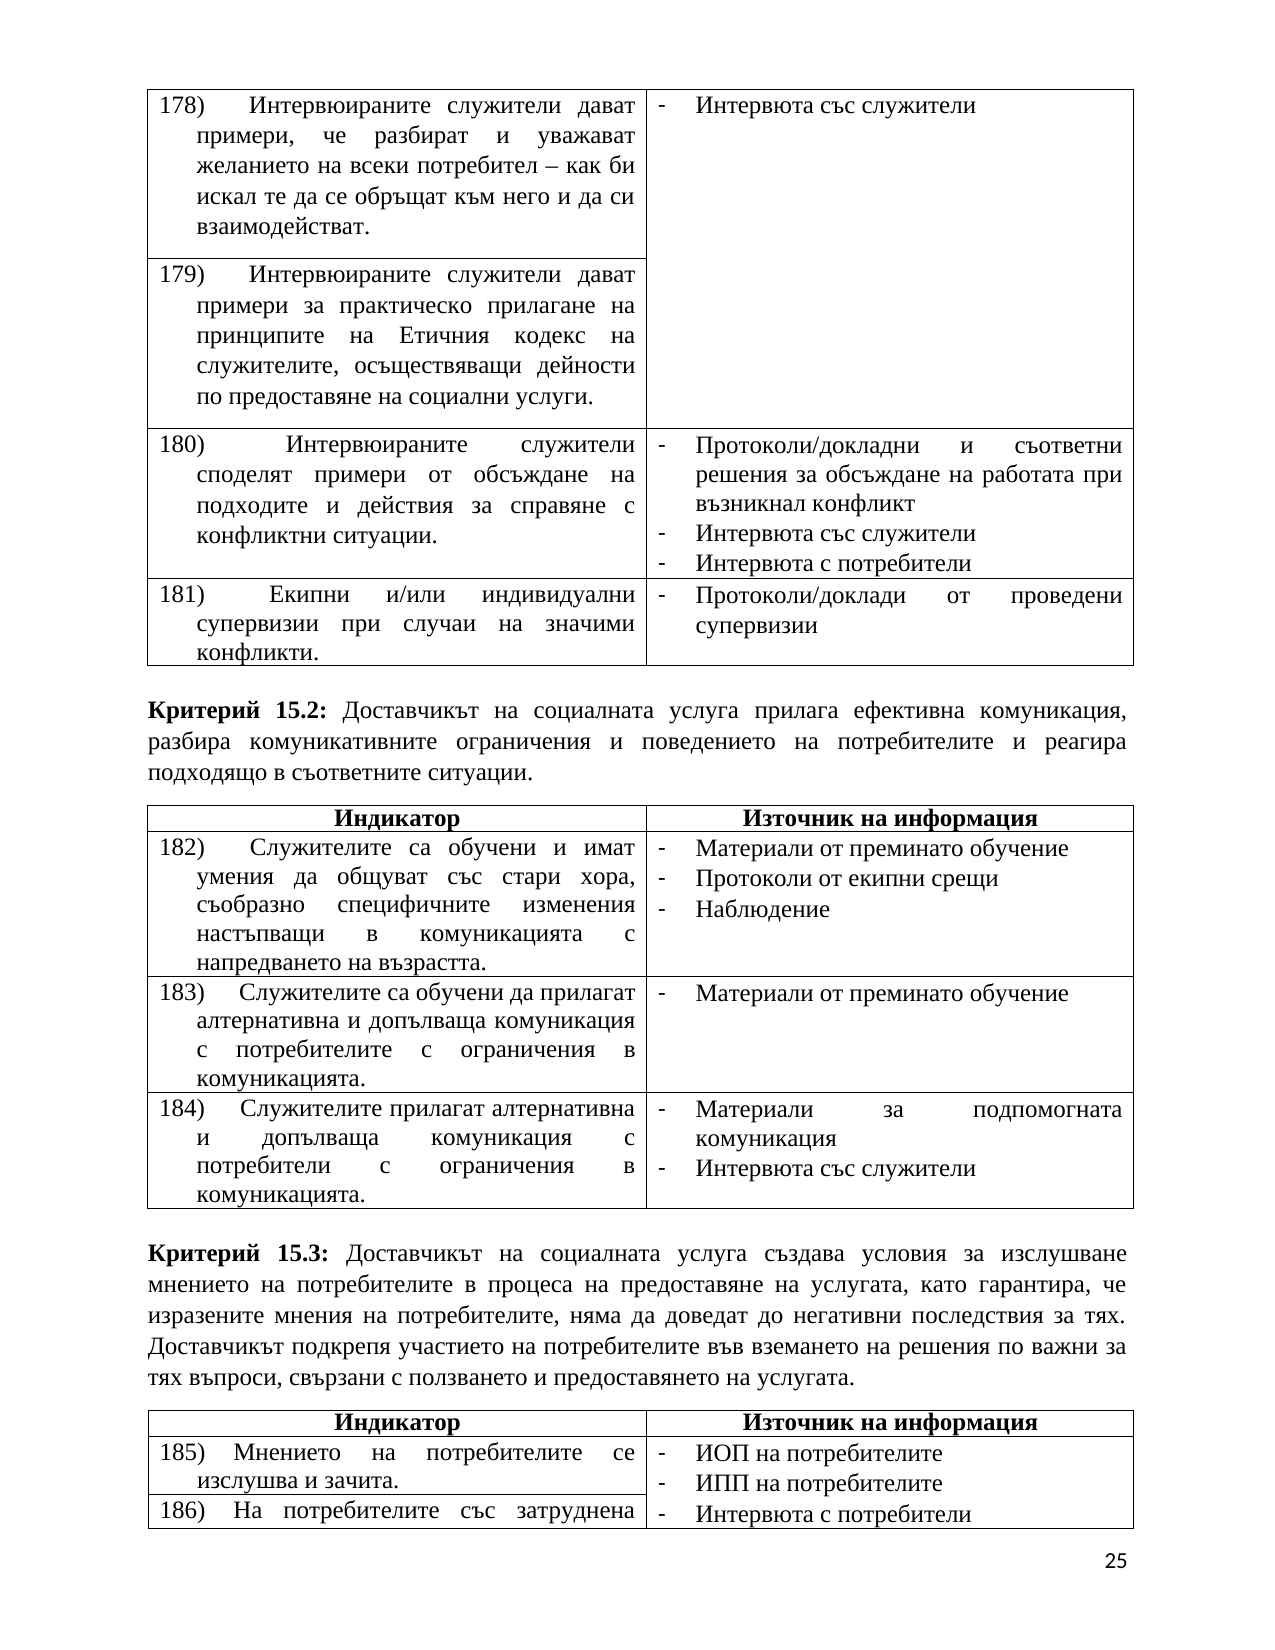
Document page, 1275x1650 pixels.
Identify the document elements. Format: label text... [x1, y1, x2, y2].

table_cell Протоколи/доклади от проведени супервизии [647, 579, 1133, 665]
table_header Индикатор [149, 1411, 646, 1436]
table_cell Материали от преминато обучение [647, 977, 1133, 1092]
text Критерий 15.3: Доставчикът на социалната услуга създава условия за изслушване мнението на потребителите в процеса на предоставяне на услугата, като гарантира, че изразените мнения на потребителите, няма да доведат до негативни последствия за тях. Доставчикът подкрепя участието на потребителите във вземането на решения по важни за тях въпроси, свързани с ползването и предоставянето на услугата. [148, 1238, 1127, 1391]
text Критерий 15.2: Доставчикът на социалната услуга прилага ефективна комуникация, разбира комуникативните ограничения и поведението на потребителите и реагира подходящо в съответните ситуации. [148, 695, 1127, 786]
table_header Източник на информация [647, 1411, 1133, 1436]
table_header Източник на информация [647, 806, 1133, 831]
table_cell Мнението на потребителите се изслушва и зачита. [149, 1437, 646, 1494]
table_cell Интервюираните служители споделят примери от обсъждане на подходите и действия за справяне с конфликтни ситуации. [148, 429, 646, 578]
table_cell Служителите са обучени и имат умения да общуват със стари хора, съобразно специфичните изменения настъпващи в комуникацията с напредването на възрастта. [148, 832, 646, 976]
table_cell Материали за подпомогната комуникация Интервюта със служители [647, 1093, 1133, 1208]
table_cell Материали от преминато обучение Протоколи от екипни срещи Наблюдение [647, 832, 1133, 976]
table_header Индикатор [148, 806, 646, 831]
table_cell Протоколи/докладни и съответни решения за обсъждане на работата при възникнал конфликт Интервюта със служители Интервюта с потребители [647, 429, 1133, 578]
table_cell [149, 1495, 646, 1528]
table_cell Интервюираните служители дават примери за практическо прилагане на принципите на Етичния кодекс на служителите, осъществяващи дейности по предоставяне на социални услуги. [148, 259, 646, 428]
table_cell Интервюта със служители [647, 90, 1133, 428]
table_cell ИОП на потребителите ИПП на потребителите Интервюта с потребители Протоколи от участие на потребителите в екипни обсъждания по важни въпроси на живота в услугата Използвани материали/подходи [647, 1437, 1133, 1528]
table_cell Интервюираните служители дават примери, че разбират и уважават желанието на всеки потребител – как би искал те да се обръщат към него и да си взаимодействат. [148, 90, 646, 258]
table_cell Екипни и/или индивидуални супервизии при случаи на значими конфликти. [148, 579, 646, 665]
table_cell Служителите прилагат алтернативна и допълваща комуникация с потребители с ограничения в комуникацията. [148, 1093, 646, 1208]
table_cell Служителите са обучени да прилагат алтернативна и допълваща комуникация с потребителите с ограничения в комуникацията. [148, 977, 646, 1092]
